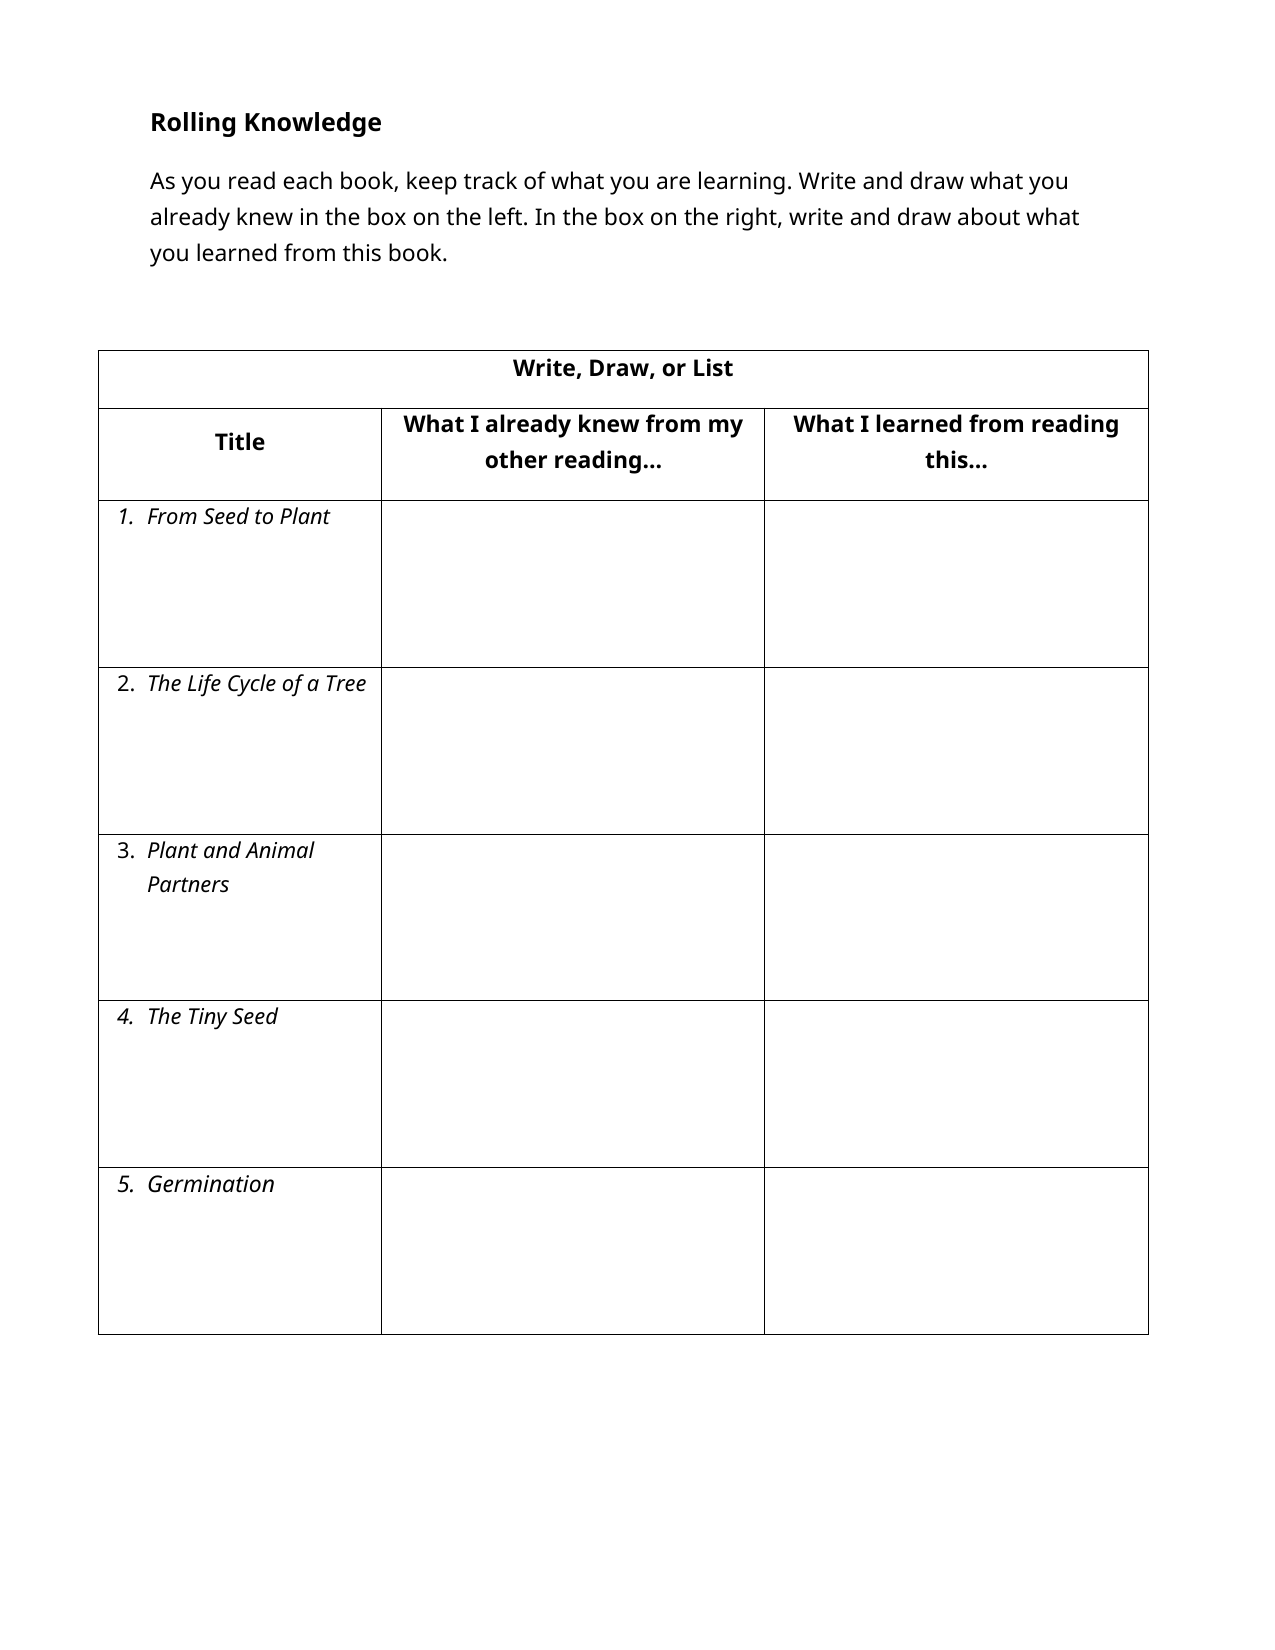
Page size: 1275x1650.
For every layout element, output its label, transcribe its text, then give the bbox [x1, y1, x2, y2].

table_cell [765, 835, 1148, 1000]
table_cell The Tiny Seed [99, 1001, 381, 1167]
table_cell Title [99, 409, 381, 500]
text Rolling Knowledge [150, 105, 1125, 139]
table_cell From Seed to Plant [99, 501, 381, 667]
table_cell Plant and Animal Partners [99, 835, 381, 1000]
table_cell What I learned from reading this… [765, 409, 1148, 500]
table_cell [765, 1168, 1148, 1334]
table_header Write, Draw, or List [99, 351, 1148, 407]
table_cell [382, 668, 764, 834]
table_cell [765, 668, 1148, 834]
table_cell [382, 835, 764, 1000]
table_cell [382, 1168, 764, 1334]
table_cell What I already knew from my other reading… [382, 409, 764, 500]
table_cell [765, 501, 1148, 667]
table_cell [382, 501, 764, 667]
table_cell [382, 1001, 764, 1167]
table_cell The Life Cycle of a Tree [99, 668, 381, 834]
table_cell Germination [99, 1168, 381, 1334]
text As you read each book, keep track of what you are learning. Write and draw what you already knew in the box on the left. In the box on the right, write and draw about what you learned from this book. [150, 165, 1125, 268]
table_cell [765, 1001, 1148, 1167]
